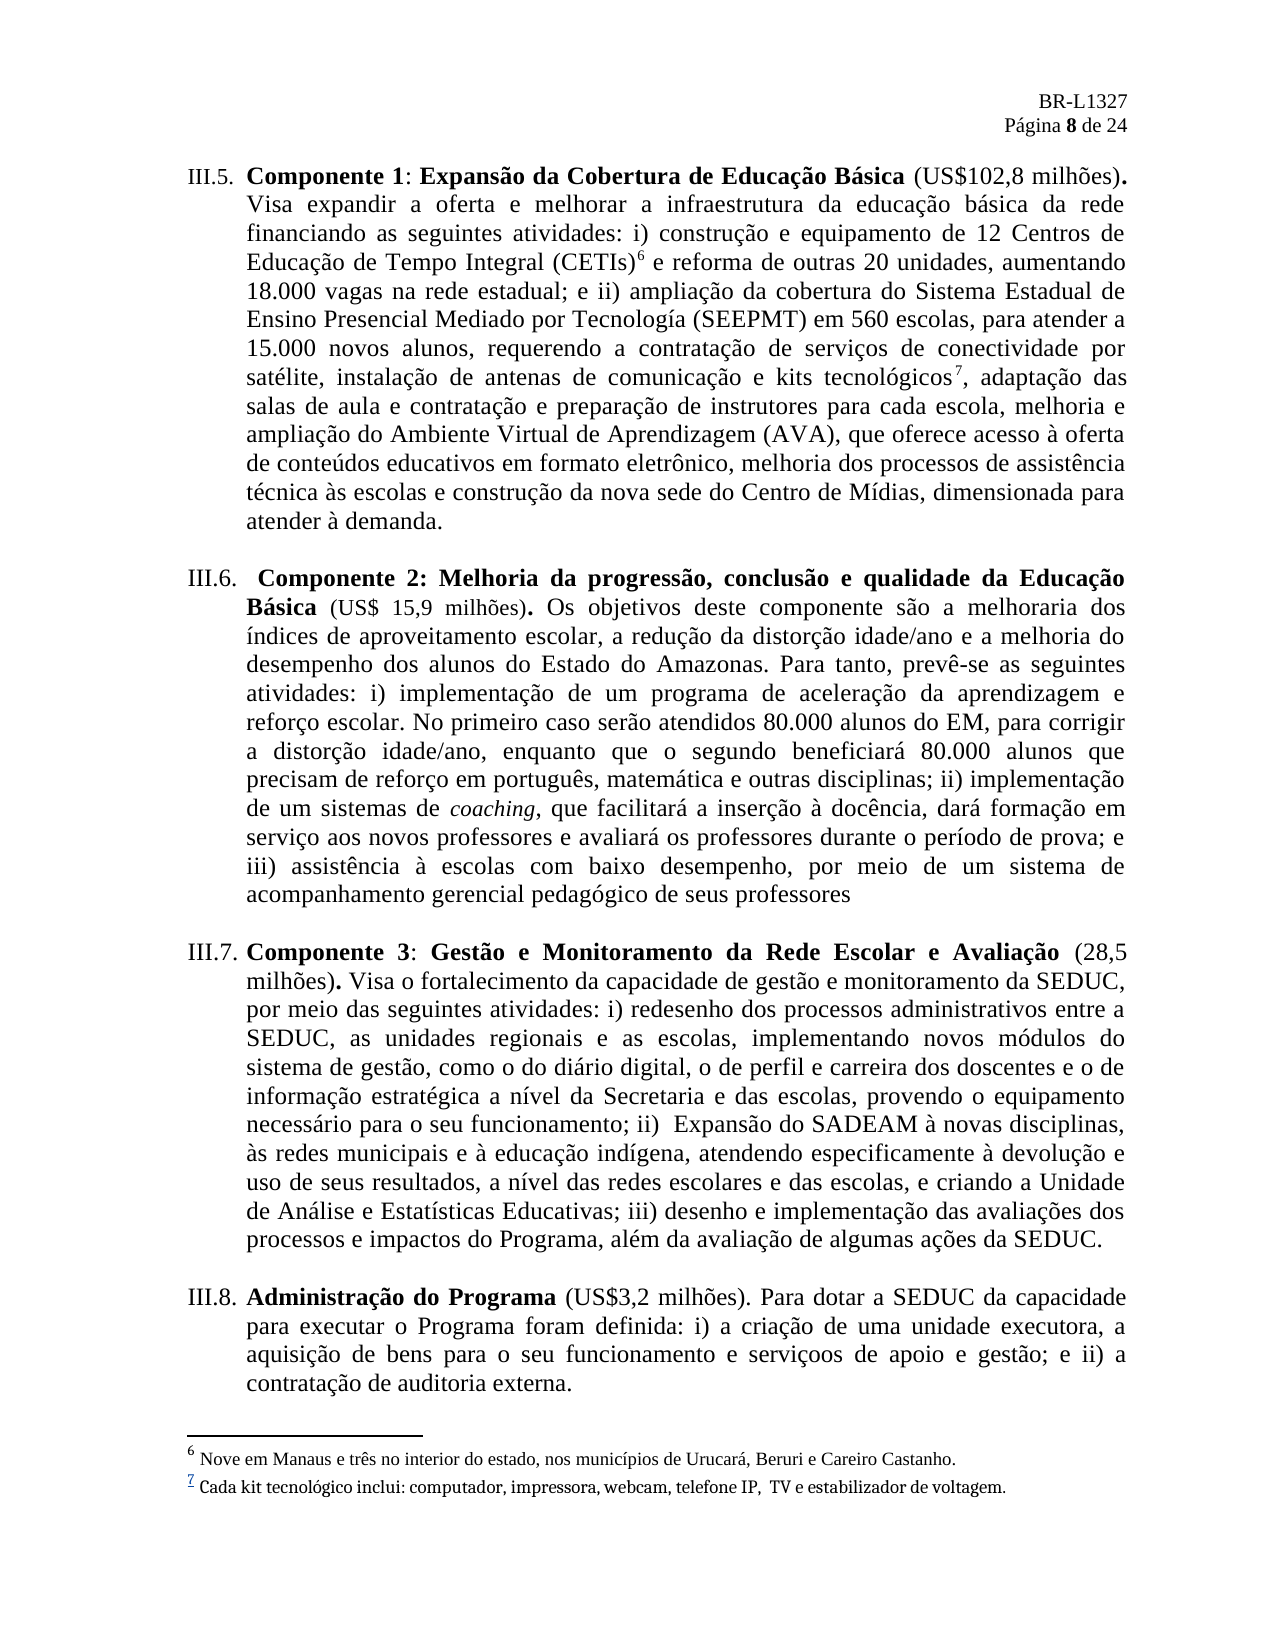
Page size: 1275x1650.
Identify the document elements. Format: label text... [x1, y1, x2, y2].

list Componente 1: Expansão da Cobertura de Educação Básica . Visa expandir a e melhorar a infraestrutura : i) construção de 12 Centros de Educação de Tempo Integral (CETIs) e reforma de outras 20 unidades; ii) [187, 161, 1127, 534]
list i [187, 1282, 1127, 1397]
list Componente 3: Gestão Monitoramento e Avaliação. S [187, 937, 1127, 1253]
list Componente 2: Educação Básica9. O objetivo deste componente melhorar desempenho Para tanto, prevê-se [187, 563, 1127, 908]
